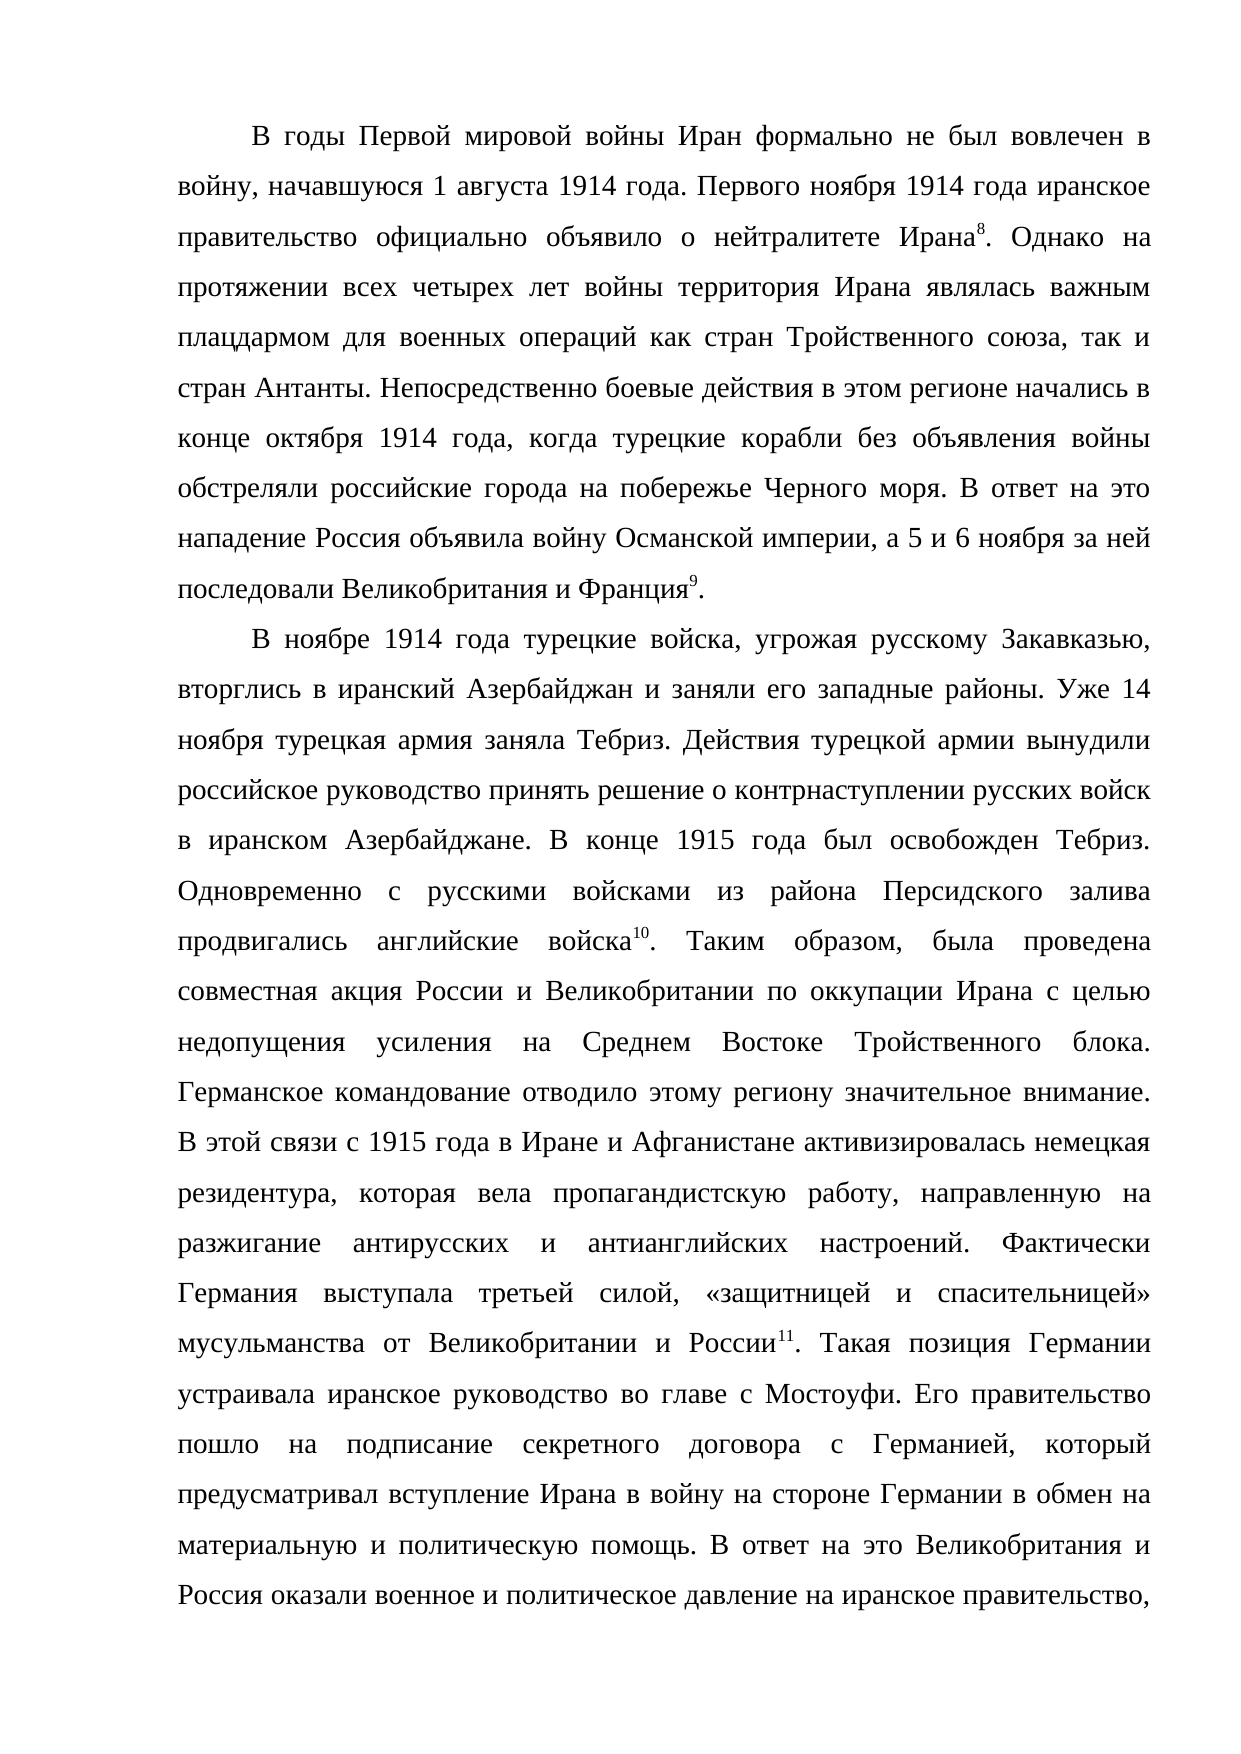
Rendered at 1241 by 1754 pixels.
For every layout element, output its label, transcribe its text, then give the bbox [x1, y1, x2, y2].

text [177, 621, 1152, 1611]
text В годы Первой мировой войны Иран формально не был вовлечен в войну, начавшуюся 1 августа 1914 года. Первого ноября 1914 года иранское правительство официально объявило о нейтралитете Ирана8. Однако на протяжении всех четырех лет войны территория Ирана являлась важным плацдармом для военных операций как стран Тройственного союза, так и стран Антанты. Непосредственно боевые действия в этом регионе начались в конце октября 1914 года, когда турецкие корабли без объявления войны обстреляли российские города на побережье Черного моря. В ответ на это нападение Россия объявила войну Османской империи, а 5 и 6 ноября за ней последовали Великобритания и Франция9. [177, 118, 1152, 604]
